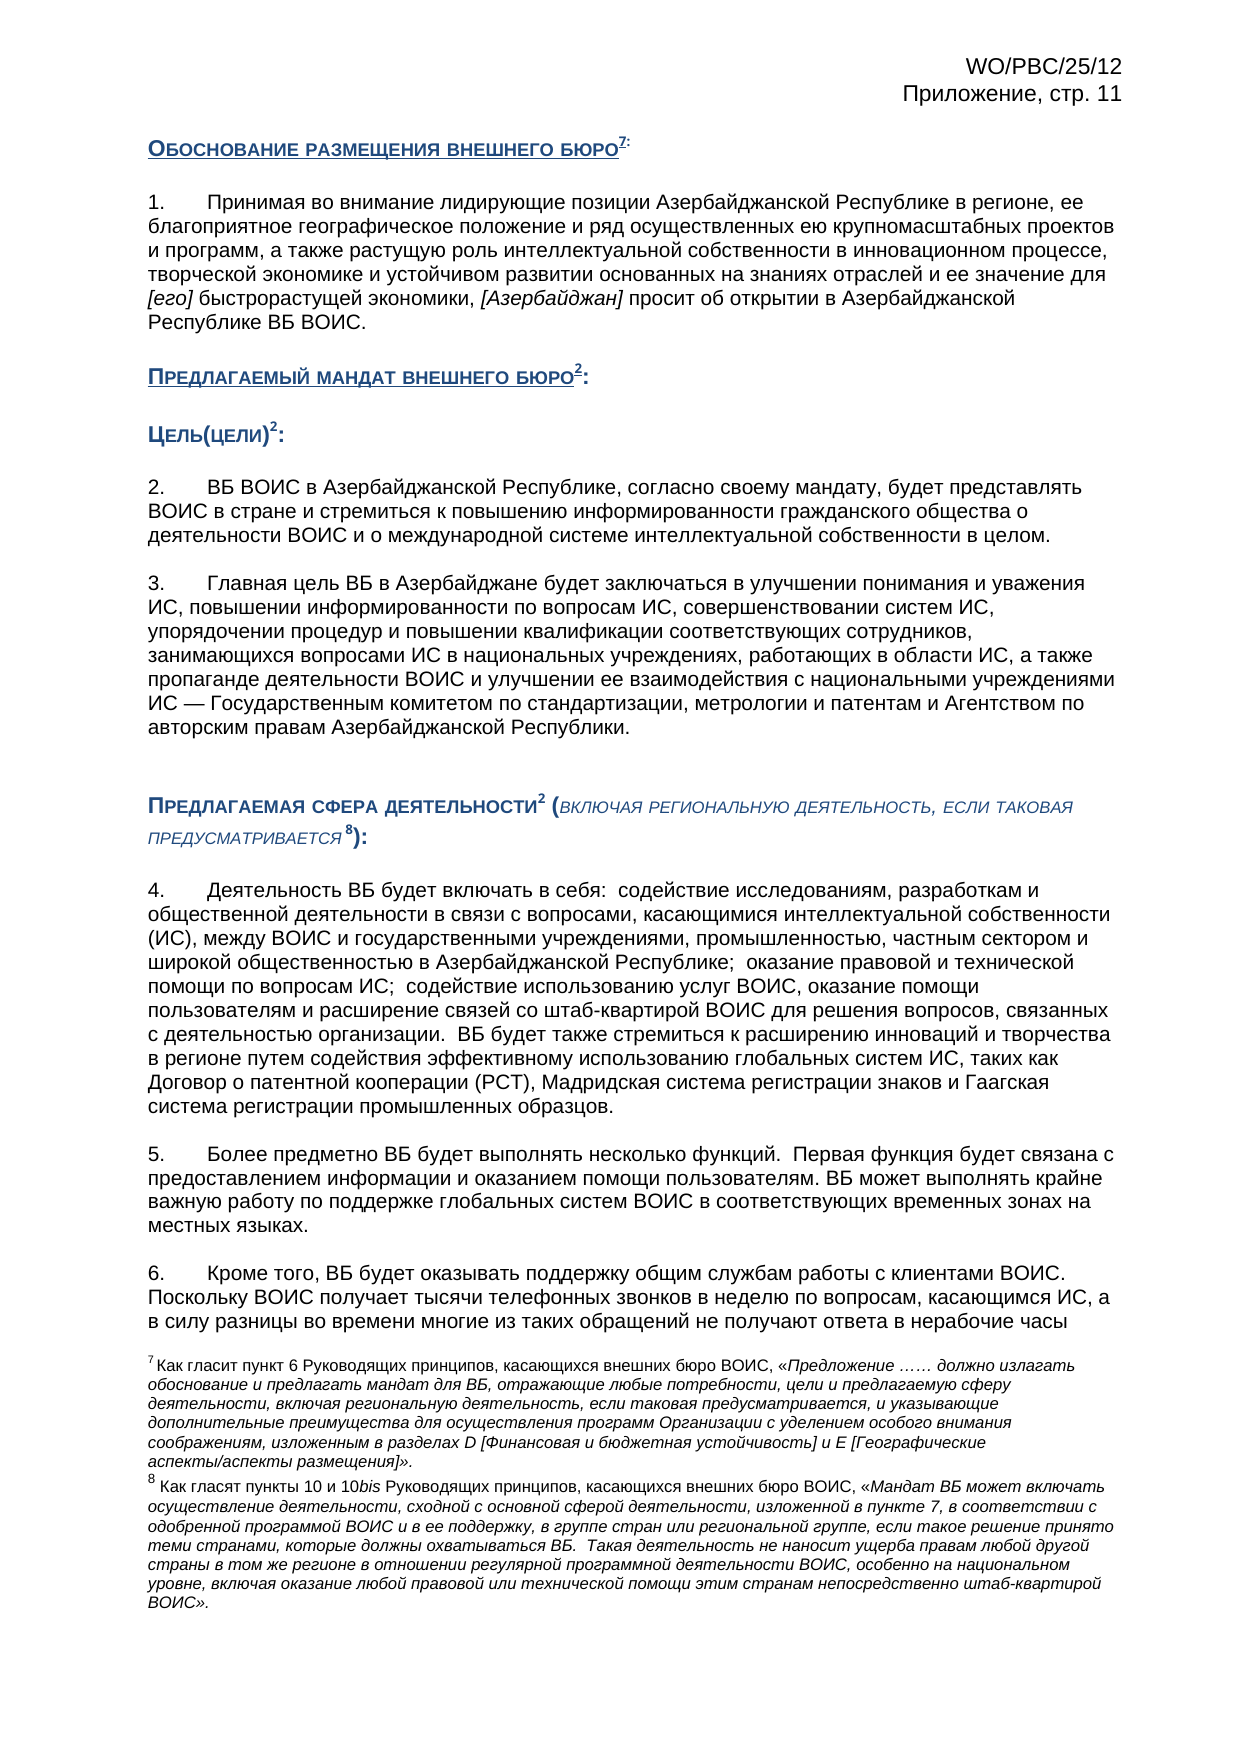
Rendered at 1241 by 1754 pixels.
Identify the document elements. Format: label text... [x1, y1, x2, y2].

text Предлагаемый мандат внешнего бюро2: [148, 360, 1122, 391]
text Обоснование размещения внешнего бюро: [148, 132, 1122, 163]
list Более предметно ВБ будет выполнять несколько функций. Первая функция будет связана с предоставлением информации и оказанием помощи пользователям. ВБ может выполнять крайне важную работу по поддержке глобальных систем ВОИС в соответствующих временных зонах на местных языках. [148, 1141, 1124, 1237]
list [148, 1261, 1124, 1333]
text Предлагаемая сфера деятельности2 (включая региональную деятельность, если таковая предусматривается ): [148, 789, 1122, 851]
text Цель(цели)2: [148, 417, 1122, 449]
list ВБ ВОИС в Азербайджанской Республике, согласно своему мандату, будет представлять ВОИС в стране и стремиться к повышению информированности гражданского общества о деятельности ВОИС и о международной системе интеллектуальной собственности в целом. [148, 475, 1124, 547]
list Принимая во внимание лидирующие позиции Азербайджанской Республике в регионе, ее благоприятное географическое положение и ряд осуществленных ею крупномасштабных проектов и программ, а также растущую роль интеллектуальной собственности в инновационном процессе, творческой экономике и устойчивом развитии основанных на знаниях отраслей и ее значение для [его] быстрорастущей экономики, [Азербайджан] просит об открытии в Азербайджанской Республике ВБ ВОИС. [148, 190, 1124, 333]
list Главная цель ВБ в Азербайджане будет заключаться в улучшении понимания и уважения ИС, повышении информированности по вопросам ИС, совершенствовании систем ИС, упорядочении процедур и повышении квалификации соответствующих сотрудников, занимающихся вопросами ИС в национальных учреждениях, работающих в области ИС, а также пропаганде деятельности ВОИС и улучшении ее взаимодействия с национальными учреждениями ИС — Государственным комитетом по стандартизации, метрологии и патентам и Агентством по авторским правам Азербайджанской Республики. [148, 571, 1124, 739]
list Деятельность ВБ будет включать в себя: содействие исследованиям, разработкам и общественной деятельности в связи с вопросами, касающимися интеллектуальной собственности (ИС), между ВОИС и государственными учреждениями, промышленностью, частным сектором и широкой общественностью в Азербайджанской Республике; оказание правовой и технической помощи по вопросам ИС; содействие использованию услуг ВОИС, оказание помощи пользователям и расширение связей со штаб-квартирой ВОИС для решения вопросов, связанных с деятельностью организации. ВБ будет также стремиться к расширению инноваций и творчества в регионе путем содействия эффективному использованию глобальных систем ИС, таких как Договор о патентной кооперации (РСТ), Мадридская система регистрации знаков и Гаагская система регистрации промышленных образцов. [148, 878, 1124, 1117]
